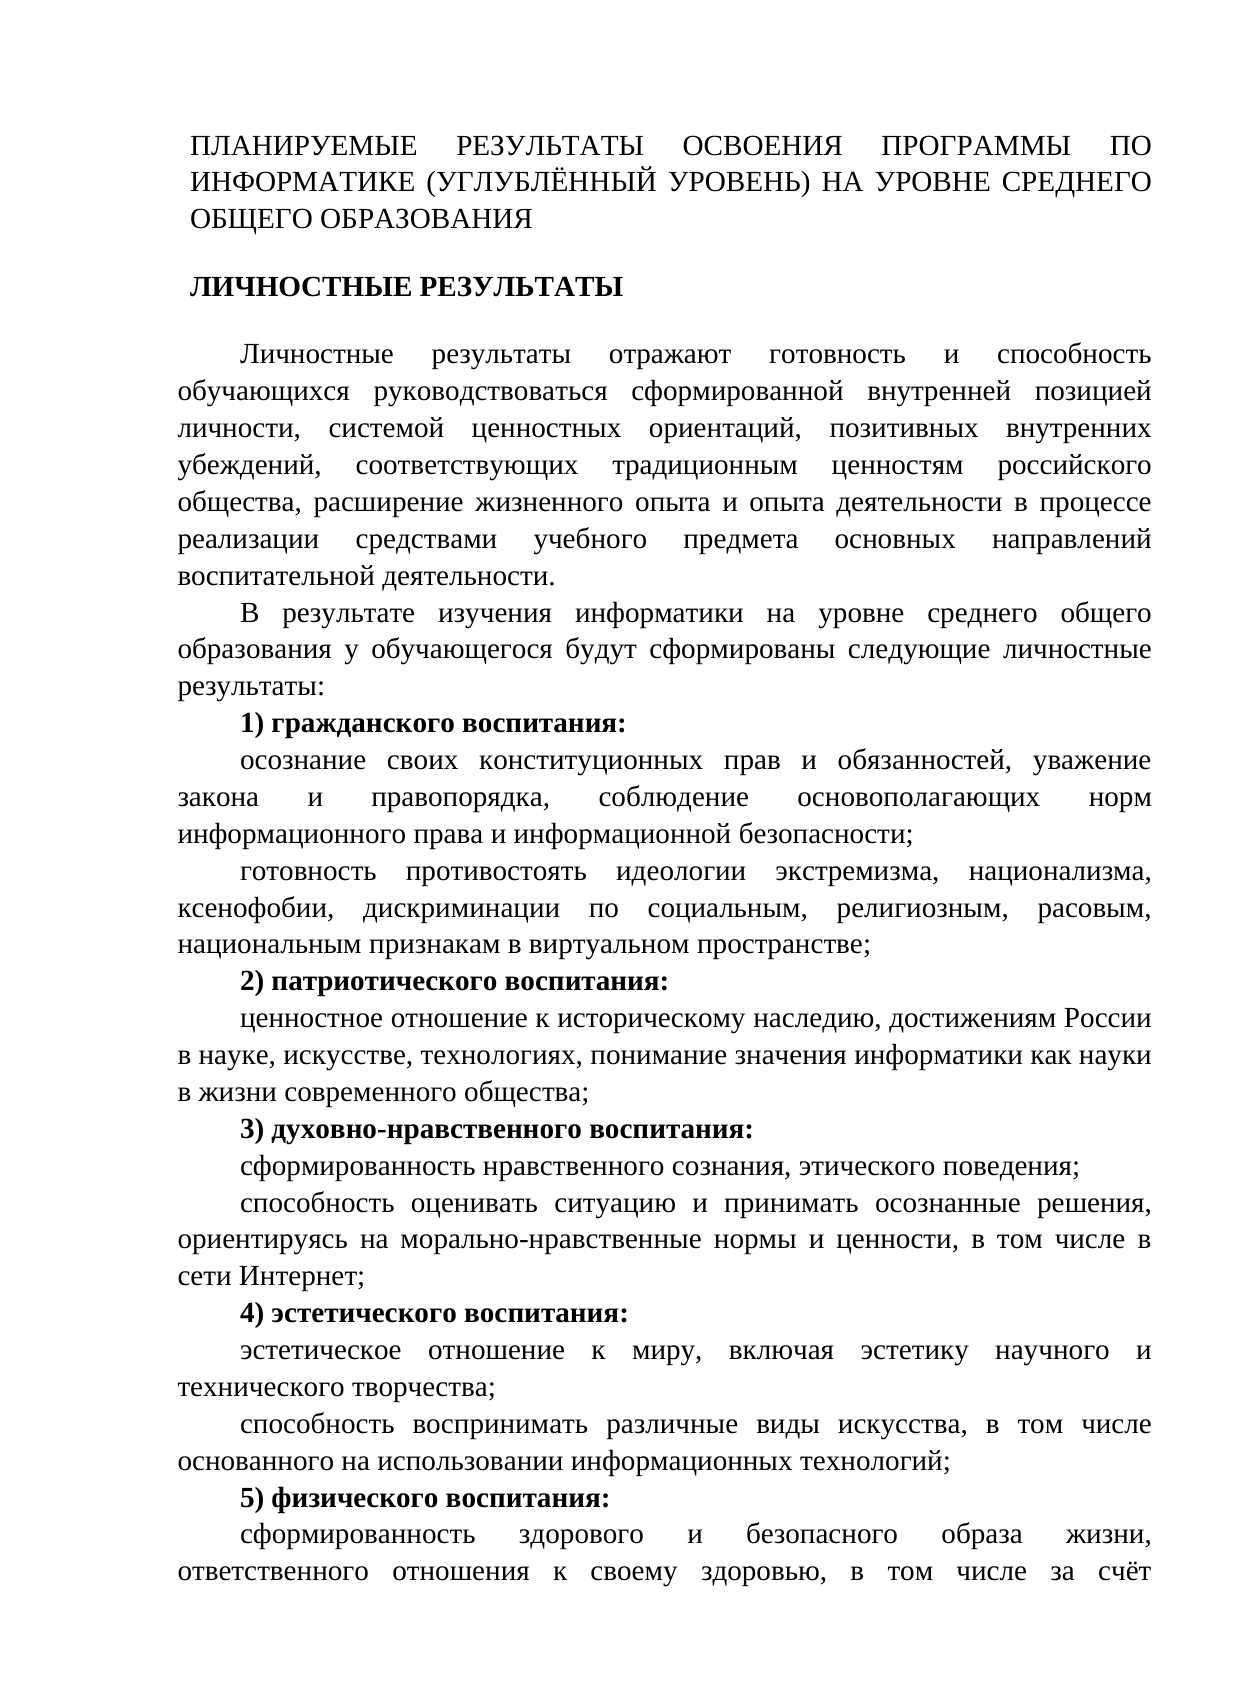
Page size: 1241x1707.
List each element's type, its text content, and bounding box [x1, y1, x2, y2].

text 1) гражданского воспитания: [177, 705, 1152, 739]
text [177, 1517, 1152, 1587]
text 4) эстетического воспитания: [177, 1295, 1152, 1329]
text готовность противостоять идеологии экстремизма, национализма, ксенофобии, дискриминации по социальным, религиозным, расовым, национальным признакам в виртуальном пространстве; [177, 853, 1152, 960]
text 5) физического воспитания: [177, 1480, 1152, 1513]
text осознание своих конституционных прав и обязанностей, уважение закона и правопорядка, соблюдение основополагающих норм информационного права и информационной безопасности; [177, 742, 1152, 849]
text ПЛАНИРУЕМЫЕ РЕЗУЛЬТАТЫ ОСВОЕНИЯ ПРОГРАММЫ ПО ИНФОРМАТИКЕ (УГЛУБЛЁННЫЙ УРОВЕНЬ) НА УРОВНЕ СРЕДНЕГО ОБЩЕГО ОБРАЗОВАНИЯ [190, 128, 1152, 235]
text 3) духовно-нравственного воспитания: [177, 1111, 1152, 1144]
text ЛИЧНОСТНЫЕ РЕЗУЛЬТАТЫ [190, 269, 1152, 303]
text Личностные результаты отражают готовность и способность обучающихся руководствоваться сформированной внутренней позицией личности, системой ценностных ориентаций, позитивных внутренних убеждений, соответствующих традиционным ценностям российского общества, расширение жизненного опыта и опыта деятельности в процессе реализации средствами учебного предмета основных направлений воспитательной деятельности. [177, 337, 1152, 591]
text эстетическое отношение к миру, включая эстетику научного и технического творчества; [177, 1332, 1152, 1403]
text способность воспринимать различные виды искусства, в том числе основанного на использовании информационных технологий; [177, 1406, 1152, 1476]
text 2) патриотического воспитания: [177, 963, 1152, 997]
text ценностное отношение к историческому наследию, достижениям России в науке, искусстве, технологиях, понимание значения информатики как науки в жизни современного общества; [177, 1000, 1152, 1108]
text сформированность нравственного сознания, этического поведения; [177, 1148, 1152, 1181]
text В результате изучения информатики на уровне среднего общего образования у обучающегося будут сформированы следующие личностные результаты: [177, 595, 1152, 702]
text способность оценивать ситуацию и принимать осознанные решения, ориентируясь на морально-нравственные нормы и ценности, в том числе в сети Интернет; [177, 1185, 1152, 1292]
